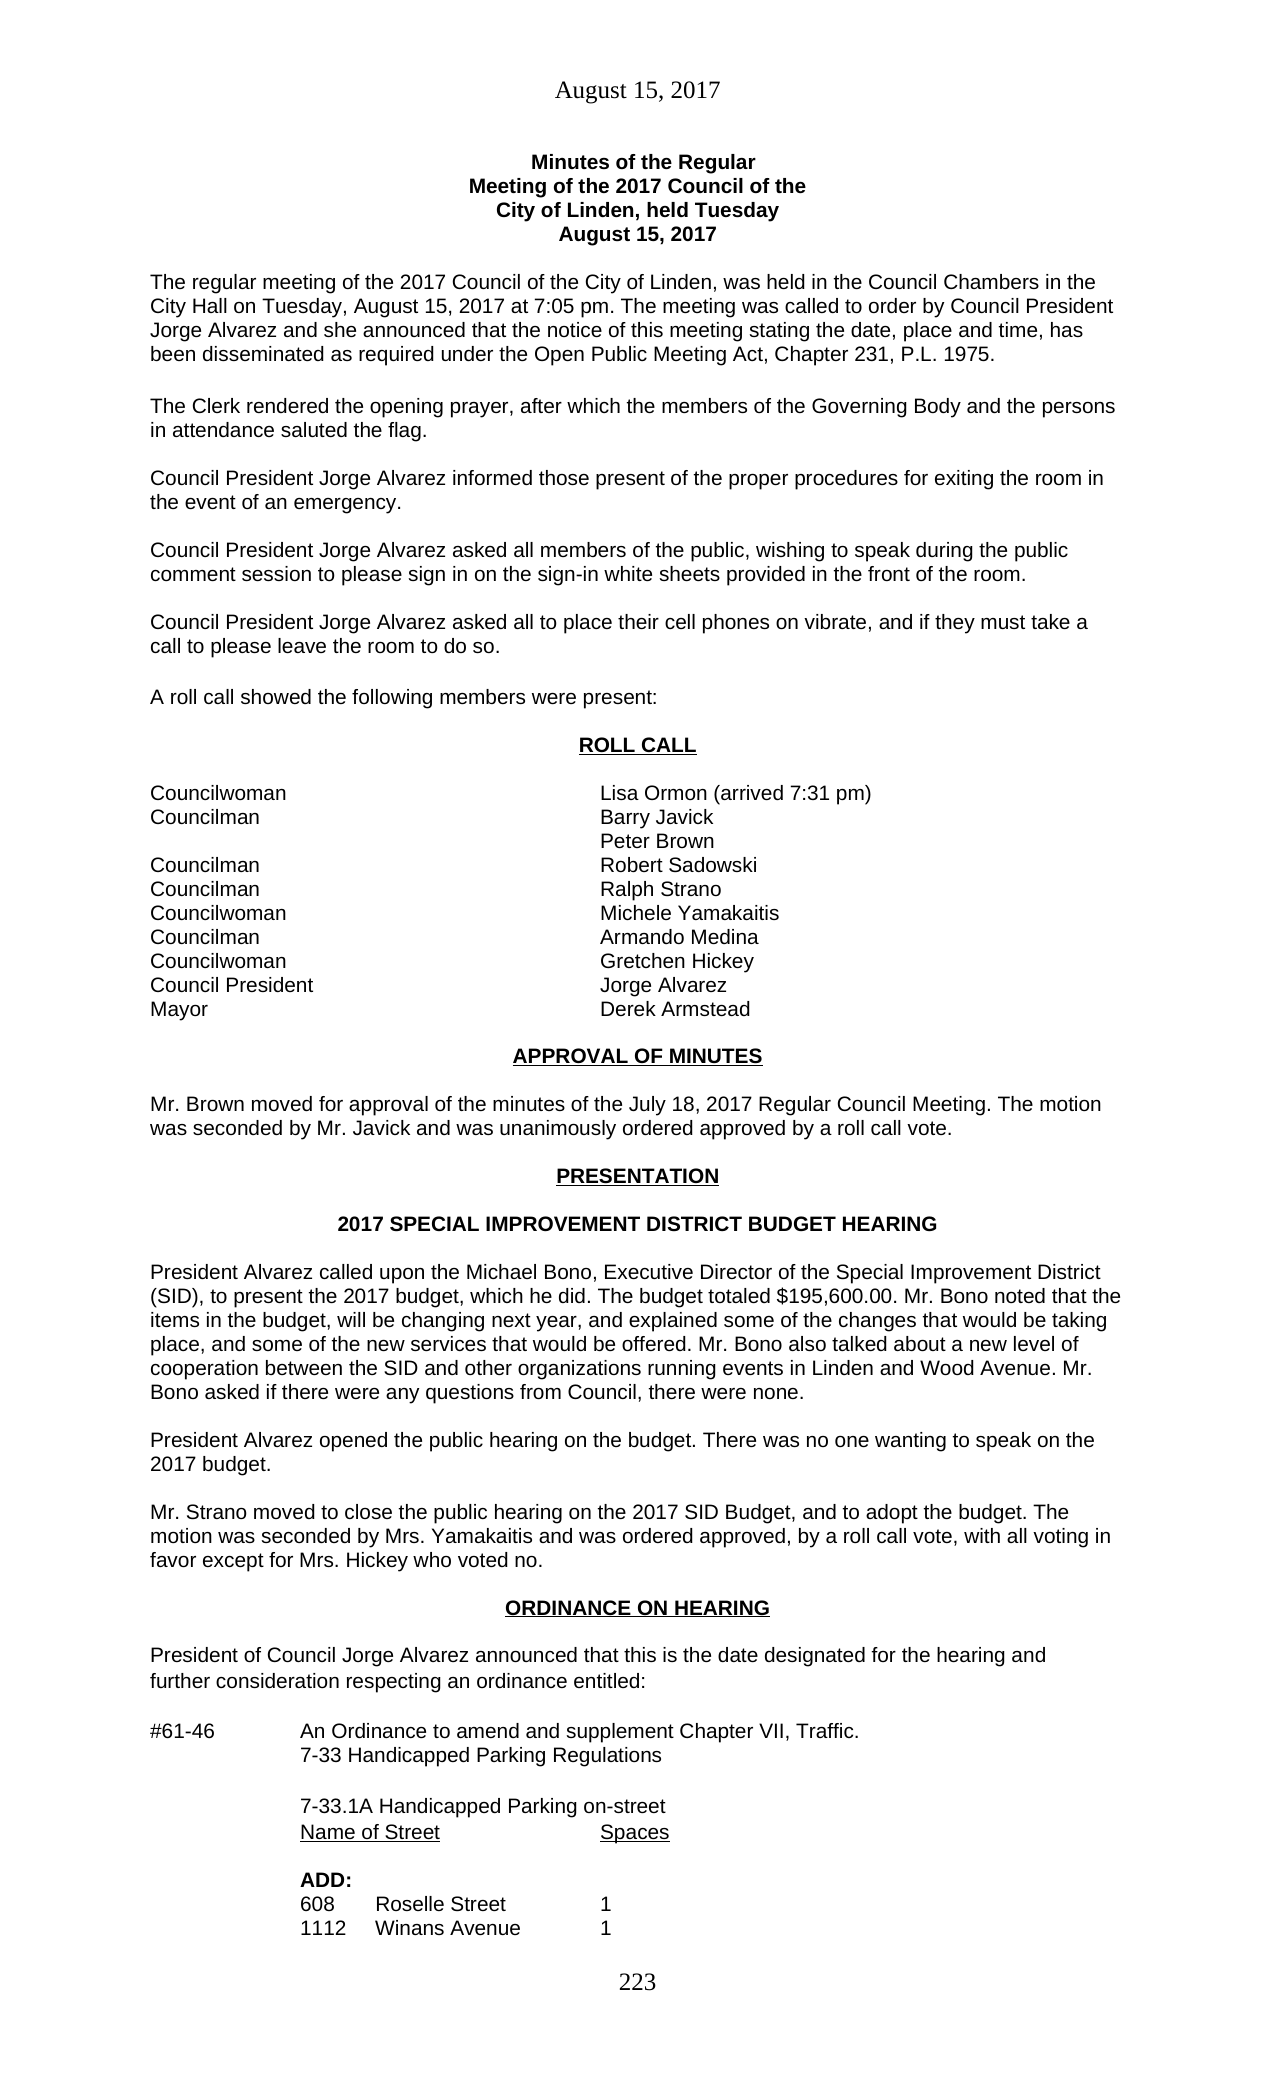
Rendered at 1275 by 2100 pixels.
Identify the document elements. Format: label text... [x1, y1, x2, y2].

text further consideration respecting an ordinance entitled: [150, 1669, 1125, 1693]
list Winans Avenue 1 [300, 1916, 1125, 1940]
text Council President Jorge Alvarez [150, 972, 1125, 996]
text #61-46 An Ordinance to amend and supplement Chapter VII, Traffic. [150, 1718, 1125, 1742]
text Name of Street Spaces [225, 1820, 1125, 1844]
text Minutes of the Regular [150, 150, 1125, 174]
text Council President Jorge Alvarez asked all to place their cell phones on vibrate, and if they must take a call to please leave the room to do so. [150, 610, 1125, 658]
text ROLL CALL [150, 733, 1125, 757]
text ORDINANCE ON HEARING [150, 1595, 1125, 1619]
text Mr. Strano moved to close the public hearing on the 2017 SID Budget, and to adopt the budget. The motion was seconded by Mrs. Yamakaitis and was ordered approved, by a roll call vote, with all voting in favor except for Mrs. Hickey who voted no. [150, 1499, 1125, 1571]
text Councilwoman Gretchen Hickey [150, 948, 1125, 972]
text ADD: [225, 1868, 1125, 1892]
text City of Linden, held Tuesday [150, 198, 1125, 222]
text 608 Roselle Street 1 [225, 1892, 1125, 1916]
text President of Council Jorge Alvarez announced that this is the date designated for the hearing and [150, 1643, 1125, 1667]
text Councilman Robert Sadowski [150, 853, 1125, 877]
list 7-33.1A Handicapped Parking on-street [300, 1794, 1125, 1818]
text PRESENTATION [150, 1164, 1125, 1188]
text President Alvarez called upon the Michael Bono, Executive Director of the Special Improvement District (SID), to present the 2017 budget, which he did. The budget totaled $195,600.00. Mr. Bono noted that the items in the budget, will be changing next year, and explained some of the changes that would be taking place, and some of the new services that would be offered. Mr. Bono also talked about a new level of cooperation between the SID and other organizations running events in Linden and Wood Avenue. Mr. Bono asked if there were any questions from Council, there were none. [150, 1260, 1125, 1404]
text Mayor Derek Armstead [150, 996, 1125, 1020]
text Council President Jorge Alvarez asked all members of the public, wishing to speak during the public comment session to please sign in on the sign-in white sheets provided in the front of the room. [150, 538, 1125, 586]
text August 15, 2017 [150, 222, 1125, 246]
text The Clerk rendered the opening prayer, after which the members of the Governing Body and the persons in attendance saluted the flag. [150, 394, 1125, 442]
text The regular meeting of the 2017 Council of the City of Linden, was held in the Council Chambers in the City Hall on Tuesday, August 15, 2017 at 7:05 pm. The meeting was called to order by Council President Jorge Alvarez and she announced that the notice of this meeting stating the date, place and time, has been disseminated as required under the Open Public Meeting Act, Chapter 231, P.L. 1975. [150, 270, 1125, 366]
text 2017 SPECIAL IMPROVEMENT DISTRICT BUDGET HEARING [150, 1212, 1125, 1236]
text Councilman Ralph Strano [150, 877, 1125, 901]
text APPROVAL OF MINUTES [150, 1044, 1125, 1068]
text Peter Brown [150, 829, 1125, 853]
text Mr. Brown moved for approval of the minutes of the July 18, 2017 Regular Council Meeting. The motion was seconded by Mr. Javick and was unanimously ordered approved by a roll call vote. [150, 1092, 1125, 1140]
text Councilman Barry Javick [150, 805, 1125, 829]
text Councilman Armando Medina [150, 924, 1125, 948]
text A roll call showed the following members were present: [150, 685, 1125, 709]
text President Alvarez opened the public hearing on the budget. There was no one wanting to speak on the 2017 budget. [150, 1428, 1125, 1476]
list 7-33 Handicapped Parking Regulations [300, 1742, 1125, 1766]
text Meeting of the 2017 Council of the [150, 174, 1125, 198]
text Councilwoman Michele Yamakaitis [150, 901, 1125, 924]
text Council President Jorge Alvarez informed those present of the proper procedures for exiting the room in the event of an emergency. [150, 466, 1125, 514]
text Councilwoman Lisa Ormon (arrived 7:31 pm) [150, 781, 1125, 805]
